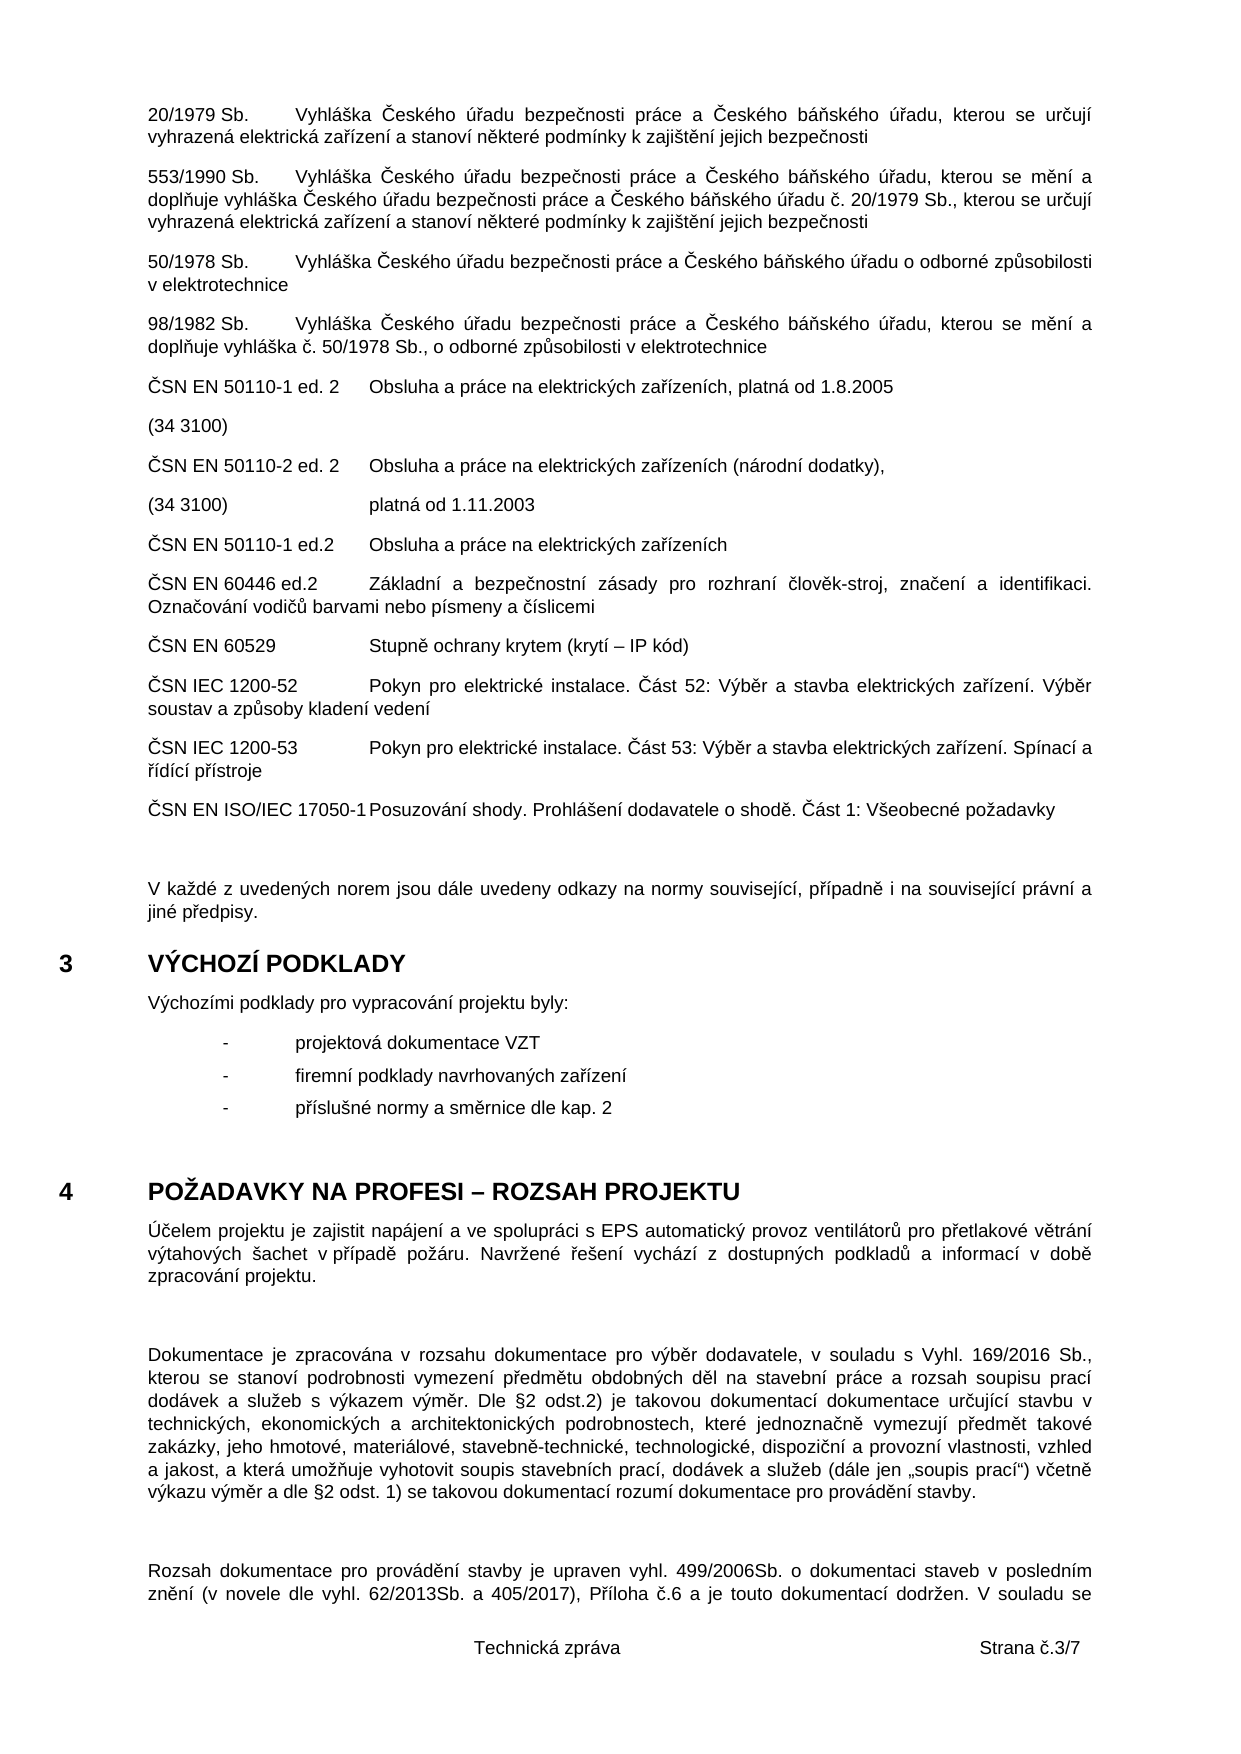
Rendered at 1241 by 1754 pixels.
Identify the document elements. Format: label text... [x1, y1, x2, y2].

text firemní podklady navrhovaných zařízení [223, 1064, 1093, 1087]
text ČSN IEC 1200-52 Pokyn pro elektrické instalace. Část 52: Výběr a stavba elektrických zařízení. Výběr soustav a způsoby kladení vedení [148, 674, 1093, 719]
text ČSN IEC 1200-53 Pokyn pro elektrické instalace. Část 53: Výběr a stavba elektrických zařízení. Spínací a řídící přístroje [148, 737, 1093, 781]
text (34 3100) [148, 415, 1093, 436]
text ČSN EN 60529 Stupně ochrany krytem (krytí – IP kód) [148, 635, 1093, 657]
text příslušné normy a směrnice dle kap. 2 [223, 1096, 1093, 1119]
subtitle Výchozí podklady [59, 949, 1093, 977]
text 20/1979 Sb. Vyhláška Českého úřadu bezpečnosti práce a Českého báňského úřadu, kterou se určují vyhrazená elektrická zařízení a stanoví některé podmínky k zajištění jejich bezpečnosti [148, 103, 1093, 148]
text Účelem projektu je zajistit napájení a ve spolupráci s EPS automatický provoz ventilátorů pro přetlakové větrání výtahových šachet v případě požáru. Navržené řešení vychází z dostupných podkladů a informací v době zpracování projektu. [148, 1220, 1093, 1287]
text ČSN EN 50110-2 ed. 2 Obsluha a práce na elektrických zařízeních (národní dodatky), [148, 454, 1093, 476]
text (34 3100) platná od 1.11.2003 [148, 494, 1093, 515]
text projektová dokumentace VZT [223, 1031, 1093, 1054]
text 98/1982 Sb. Vyhláška Českého úřadu bezpečnosti práce a Českého báňského úřadu, kterou se mění a doplňuje vyhláška č. 50/1978 Sb., o odborné způsobilosti v elektrotechnice [148, 313, 1093, 357]
text V každé z uvedených norem jsou dále uvedeny odkazy na normy související, případně i na související právní a jiné předpisy. [148, 878, 1093, 922]
text ČSN EN 60446 ed.2 Základní a bezpečnostní zásady pro rozhraní člověk-stroj, značení a identifikaci. Označování vodičů barvami nebo písmeny a číslicemi [148, 573, 1093, 617]
subtitle Požadavky na profesi – rozsah projektu [59, 1177, 1093, 1206]
text ČSN EN 50110-1 ed.2 Obsluha a práce na elektrických zařízeních [148, 533, 1093, 555]
text Výchozími podklady pro vypracování projektu byly: [148, 992, 1093, 1013]
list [148, 1560, 1093, 1604]
text ČSN EN 50110-1 ed. 2 Obsluha a práce na elektrických zařízeních, platná od 1.8.2005 [148, 375, 1093, 397]
text ČSN EN ISO/IEC 17050-1 Posuzování shody. Prohlášení dodavatele o shodě. Část 1: Všeobecné požadavky [148, 799, 1093, 821]
text 50/1978 Sb. Vyhláška Českého úřadu bezpečnosti práce a Českého báňského úřadu o odborné způsobilosti v elektrotechnice [148, 251, 1093, 295]
list Dokumentace je zpracována v rozsahu dokumentace pro výběr dodavatele, v souladu s Vyhl. 169/2016 Sb., kterou se stanoví podrobnosti vymezení předmětu obdobných děl na stavební práce a rozsah soupisu prací dodávek a služeb s výkazem výměr. Dle §2 odst.2) je takovou dokumentací dokumentace určující stavbu v technických, ekonomických a architektonických podrobnostech, které jednoznačně vymezují předmět takové zakázky, jeho hmotové, materiálové, stavebně-technické, technologické, dispoziční a provozní vlastnosti, vzhled a jakost, a která umožňuje vyhotovit soupis stavebních prací, dodávek a služeb (dále jen „soupis prací“) včetně výkazu výměr a dle §2 odst. 1) se takovou dokumentací rozumí dokumentace pro provádění stavby. [148, 1344, 1093, 1503]
text 553/1990 Sb. Vyhláška Českého úřadu bezpečnosti práce a Českého báňského úřadu, kterou se mění a doplňuje vyhláška Českého úřadu bezpečnosti práce a Českého báňského úřadu č. 20/1979 Sb., kterou se určují vyhrazená elektrická zařízení a stanoví některé podmínky k zajištění jejich bezpečnosti [148, 166, 1093, 233]
